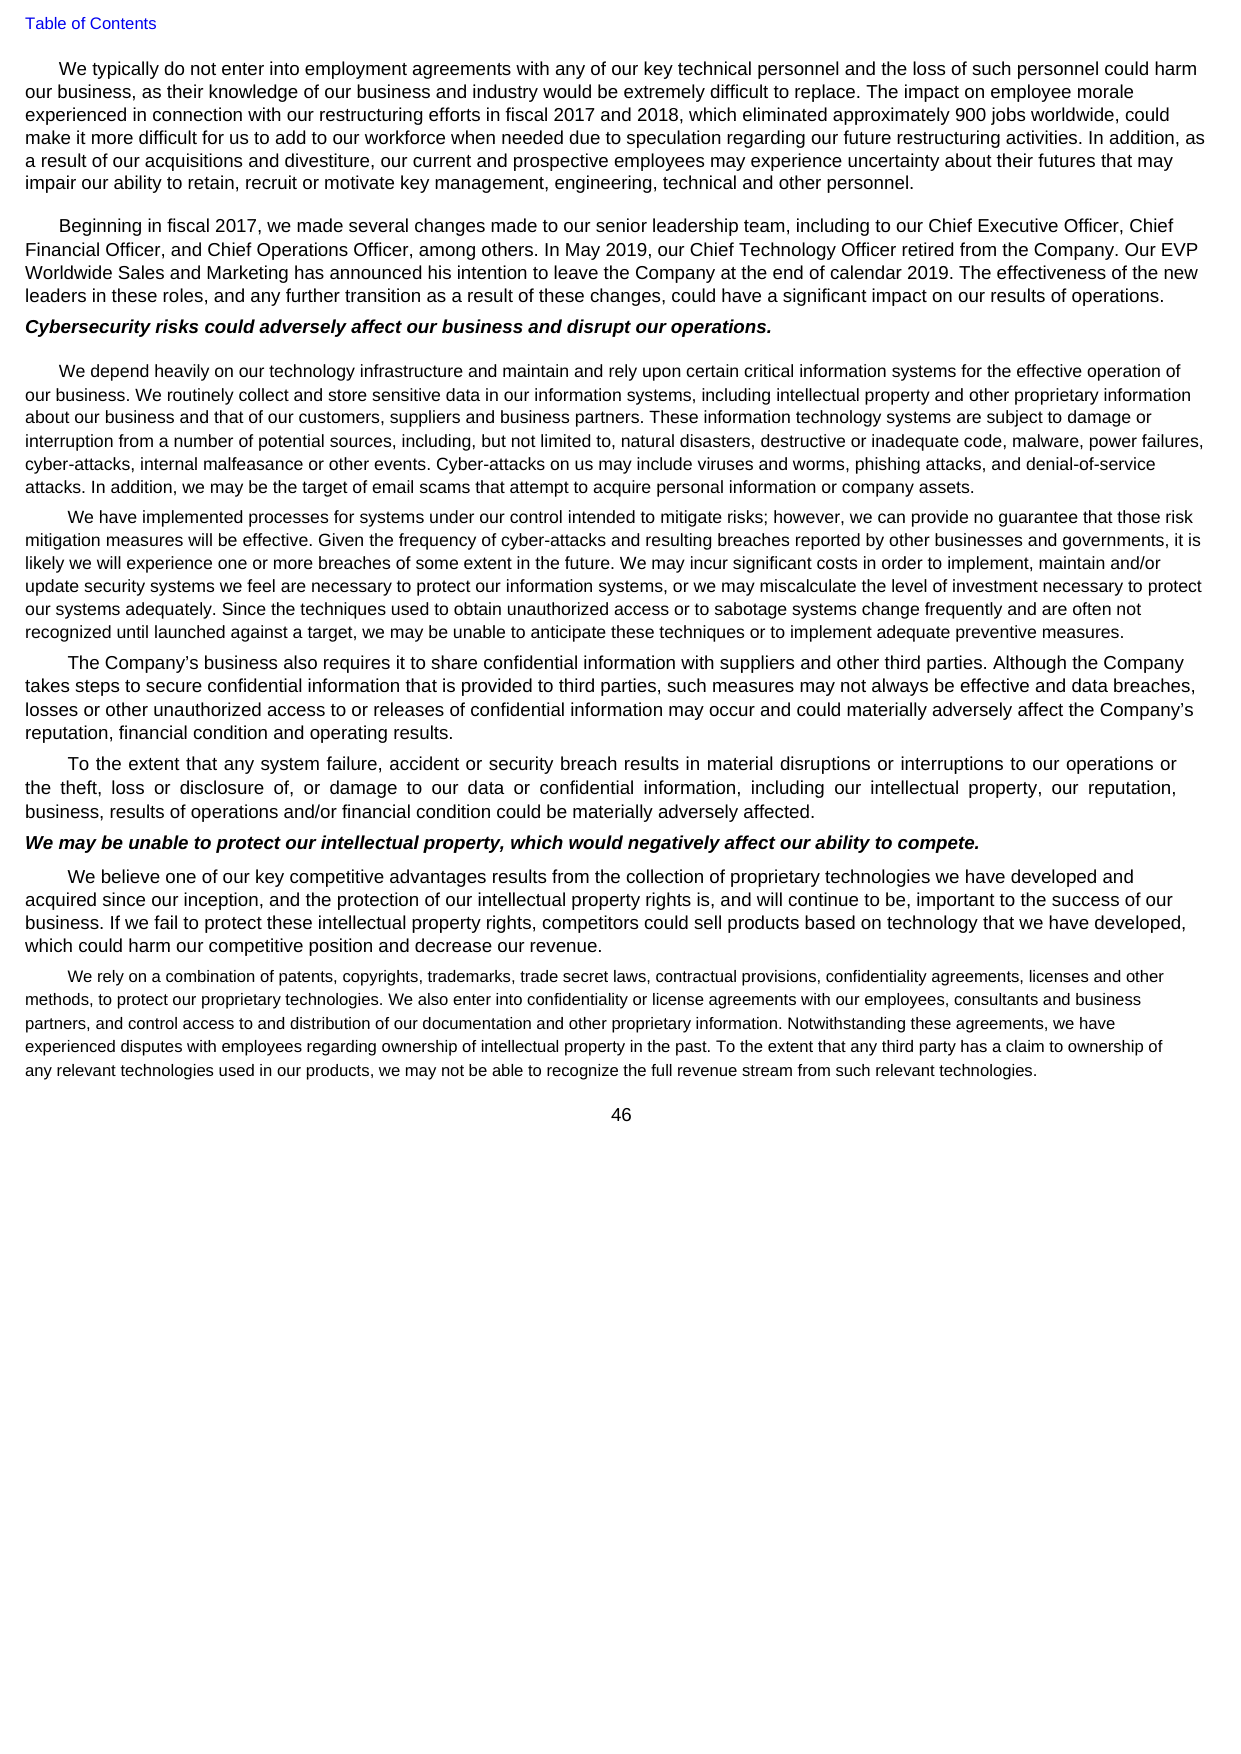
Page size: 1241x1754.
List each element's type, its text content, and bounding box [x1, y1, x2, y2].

text Table of Contents [25, 13, 1213, 33]
text We may be unable to protect our intellectual property, which would negatively affect our ability to compete. [25, 832, 1213, 853]
text The Company’s business also requires it to share confidential information with suppliers and other third parties. Although the Company takes steps to secure confidential information that is provided to third parties, such measures may not always be effective and data breaches, losses or other unauthorized access to or releases of confidential information may occur and could materially adversely affect the Company’s reputation, financial condition and operating results. [25, 652, 1207, 743]
text We believe one of our key competitive advantages results from the collection of proprietary technologies we have developed and acquired since our inception, and the protection of our intellectual property rights is, and will continue to be, important to the success of our business. If we fail to protect these intellectual property rights, competitors could sell products based on technology that we have developed, which could harm our competitive position and decrease our revenue. [25, 866, 1199, 957]
text 46 [25, 1104, 1217, 1125]
text To the extent that any system failure, accident or security breach results in material disruptions or interruptions to our operations or the theft, loss or disclosure of, or damage to our data or confidential information, including our intellectual property, our reputation, business, results of operations and/or financial condition could be materially adversely affected. [25, 753, 1178, 822]
text We rely on a combination of patents, copyrights, trademarks, trade secret laws, contractual provisions, confidentiality agreements, licenses and other methods, to protect our proprietary technologies. We also enter into confidentiality or license agreements with our employees, consultants and business partners, and control access to and distribution of our documentation and other proprietary information. Notwithstanding these agreements, we have experienced disputes with employees regarding ownership of intellectual property in the past. To the extent that any third party has a claim to ownership of any relevant technologies used in our products, we may not be able to recognize the full revenue stream from such relevant technologies. [25, 967, 1190, 1080]
text Cybersecurity risks could adversely affect our business and disrupt our operations. [25, 316, 1213, 338]
text We have implemented processes for systems under our control intended to mitigate risks; however, we can provide no guarantee that those risk mitigation measures will be effective. Given the frequency of cyber-attacks and resulting breaches reported by other businesses and governments, it is likely we will experience one or more breaches of some extent in the future. We may incur significant costs in order to implement, maintain and/or update security systems we feel are necessary to protect our information systems, or we may miscalculate the level of investment necessary to protect our systems adequately. Since the techniques used to obtain unauthorized access or to sabotage systems change frequently and are often not recognized until launched against a target, we may be unable to anticipate these techniques or to implement adequate preventive measures. [25, 507, 1213, 642]
text We depend heavily on our technology infrastructure and maintain and rely upon certain critical information systems for the effective operation of our business. We routinely collect and store sensitive data in our information systems, including intellectual property and other proprietary information about our business and that of our customers, suppliers and business partners. These information technology systems are subject to damage or interruption from a number of potential sources, including, but not limited to, natural disasters, destructive or inadequate code, malware, power failures, cyber-attacks, internal malfeasance or other events. Cyber-attacks on us may include viruses and worms, phishing attacks, and denial-of-service attacks. In addition, we may be the target of email scams that attempt to acquire personal information or company assets. [25, 361, 1205, 497]
text We typically do not enter into employment agreements with any of our key technical personnel and the loss of such personnel could harm our business, as their knowledge of our business and industry would be extremely difficult to replace. The impact on employee morale experienced in connection with our restructuring efforts in fiscal 2017 and 2018, which eliminated approximately 900 jobs worldwide, could make it more difficult for us to add to our workforce when needed due to speculation regarding our future restructuring activities. In addition, as a result of our acquisitions and divestiture, our current and prospective employees may experience uncertainty about their futures that may impair our ability to retain, recruit or motivate key management, engineering, technical and other personnel. [25, 58, 1211, 194]
text Beginning in fiscal 2017, we made several changes made to our senior leadership team, including to our Chief Executive Officer, Chief Financial Officer, and Chief Operations Officer, among others. In May 2019, our Chief Technology Officer retired from the Company. Our EVP Worldwide Sales and Marketing has announced his intention to leave the Company at the end of calendar 2019. The effectiveness of the new leaders in these roles, and any further transition as a result of these changes, could have a significant impact on our results of operations. [25, 215, 1213, 306]
